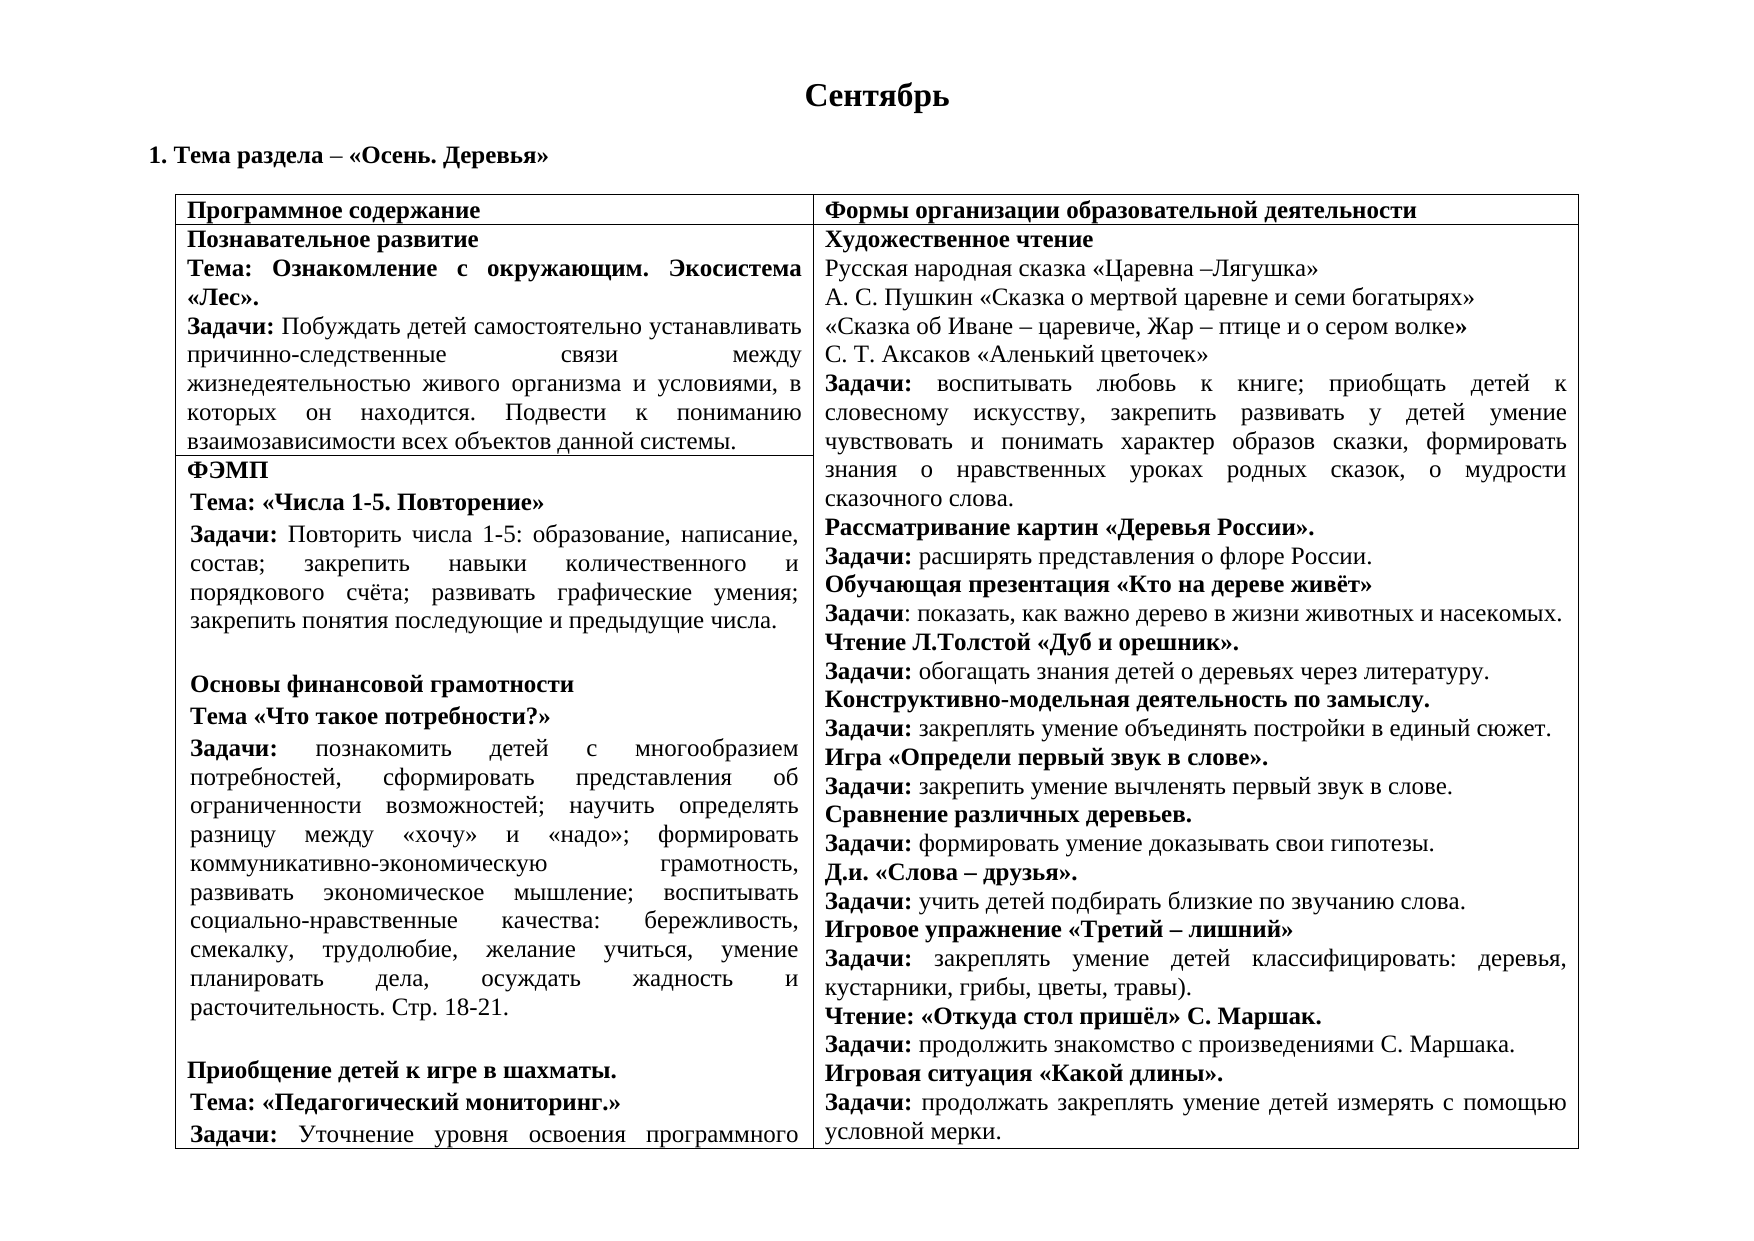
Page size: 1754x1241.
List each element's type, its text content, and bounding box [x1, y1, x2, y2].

table_header Программное содержание [176, 195, 813, 223]
table_cell Художественное чтение Русская народная сказка «Царевна –Лягушка» А. С. Пушкин «Сказка о мертвой царевне и семи богатырях» «Сказка об Иване – царевиче, Жар – птице и о сером волке» С. Т. Аксаков «Аленький цветочек» Задачи: воспитывать любовь к книге; приобщать детей к словесному искусству, закрепить развивать у детей умение чувствовать и понимать характер образов сказки, формировать знания о нравственных уроках родных сказок, о мудрости сказочного слова. Рассматривание картин «Деревья России». Задачи: расширять представления о флоре России. Обучающая презентация «Кто на дереве живёт» Задачи: показать, как важно дерево в жизни животных и насекомых. Чтение Л.Толстой «Дуб и орешник». Задачи: обогащать знания детей о деревьях через литературу. Конструктивно-модельная деятельность по замыслу. Задачи: закреплять умение объединять постройки в единый сюжет. Игра «Определи первый звук в слове». Задачи: закрепить умение вычленять первый звук в слове. Сравнение различных деревьев. Задачи: формировать умение доказывать свои гипотезы. Д.и. «Слова – друзья». Задачи: учить детей подбирать близкие по звучанию слова. Игровое упражнение «Третий – лишний» Задачи: закреплять умение детей классифицировать: деревья, кустарники, грибы, цветы, травы). Чтение: «Откуда стол пришёл» С. Маршак. Задачи: продолжить знакомство с произведениями С. Маршака. Игровая ситуация «Какой длины». Задачи: продолжать закреплять умение детей измерять с помощью условной мерки. Беседа «Лес в жизни человека» - (оздоровительная и хозяйственная роль леса в жизни человека). Задачи: углубить и обобщить представление детей о лесе и его обитателях. Познакомить детей с тем, какую роль в жизни человека играет лес. Беседа «Почему берёза - символ России». Задачи: способствовать развитию чувства гордости за свою страну. Настольные игры по математическому развитию. Задачи: расширять математические представления через игру. Обсуждение пословиц и поговорок о деревьях. Задачи: способствовать развитию монологической речи, умение грамотно строить высказывание. [814, 225, 1578, 1148]
table_header Формы организации образовательной деятельности [814, 195, 1578, 223]
table_cell Познавательное развитие Тема: Ознакомление с окружающим. Экосистема «Лес». Задачи: Побуждать детей самостоятельно устанавливать причинно-следственные связи между жизнедеятельностью живого организма и условиями, в которых он находится. Подвести к пониманию взаимозависимости всех объектов данной системы. [176, 225, 813, 454]
text 1. Тема раздела – «Осень. Деревья» [104, 140, 1679, 169]
text Сентябрь [75, 75, 1679, 113]
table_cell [176, 456, 813, 1148]
